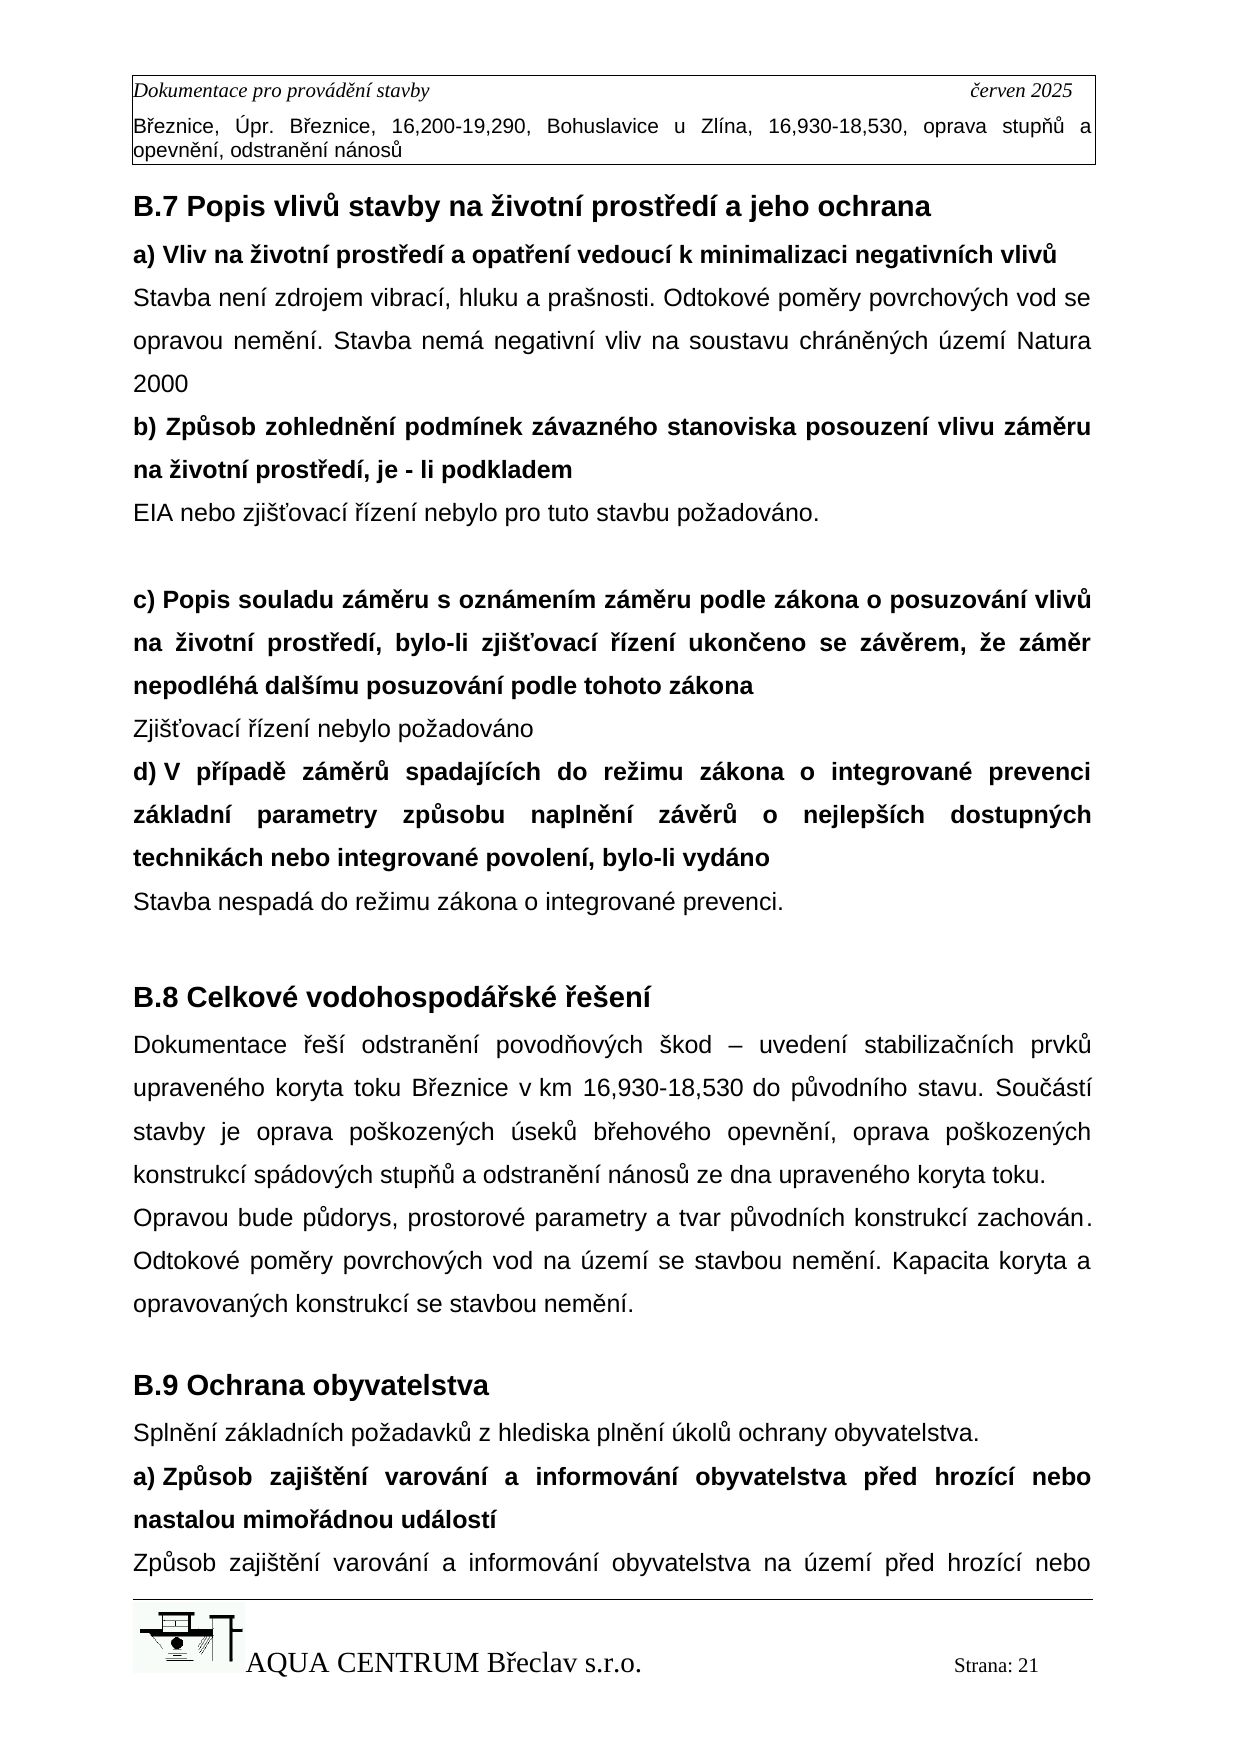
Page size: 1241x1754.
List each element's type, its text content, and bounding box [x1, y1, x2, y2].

list b) Způsob zohlednění podmínek závazného stanoviska posouzení vlivu záměru na životní prostředí, je - li podkladem [133, 412, 1093, 484]
list Stavba nespadá do režimu zákona o integrované prevenci. [133, 886, 1093, 915]
list Splnění základních požadavků z hlediska plnění úkolů ochrany obyvatelstva. [133, 1418, 1093, 1447]
list Způsob zajištění varování a informování obyvatelstva na území před hrozící nebo nastalou mimořádnou událostí se opravou nemění. [133, 1548, 1093, 1577]
list EIA nebo zjišťovací řízení nebylo pro tuto stavbu požadováno. [133, 498, 1093, 527]
list B.9 Ochrana obyvatelstva [133, 1368, 1093, 1402]
text a) Vliv na životní prostředí a opatření vedoucí k minimalizaci negativních vlivů [133, 239, 1093, 268]
text B.7 Popis vlivů stavby na životní prostředí a jeho ochrana [133, 189, 1093, 223]
list Opravou bude půdorys, prostorové parametry a tvar původních konstrukcí zachován. Odtokové poměry povrchových vod na území se stavbou nemění. Kapacita koryta a opravovaných konstrukcí se stavbou nemění. [133, 1203, 1093, 1318]
list Stavba není zdrojem vibrací, hluku a prašnosti. Odtokové poměry povrchových vod se opravou nemění. Stavba nemá negativní vliv na soustavu chráněných území Natura 2000 [133, 283, 1093, 398]
picture [132, 1602, 246, 1673]
list Dokumentace řeší odstranění povodňových škod – uvedení stabilizačních prvků upraveného koryta toku Březnice v km 16,930-18,530 do původního stavu. Součástí stavby je oprava poškozených úseků břehového opevnění, oprava poškozených konstrukcí spádových stupňů a odstranění nánosů ze dna upraveného koryta toku. [133, 1030, 1093, 1188]
list c) Popis souladu záměru s oznámením záměru podle zákona o posuzování vlivů na životní prostředí, bylo-li zjišťovací řízení ukončeno se závěrem, že záměr nepodléhá dalšímu posuzování podle tohoto zákona [133, 584, 1093, 699]
list d) V případě záměrů spadajících do režimu zákona o integrované prevenci základní parametry způsobu naplnění závěrů o nejlepších dostupných technikách nebo integrované povolení, bylo-li vydáno [133, 757, 1093, 872]
list a) Způsob zajištění varování a informování obyvatelstva před hrozící nebo nastalou mimořádnou událostí [133, 1462, 1093, 1533]
list Zjišťovací řízení nebylo požadováno [133, 714, 1093, 743]
list B.8 Celkové vodohospodářské řešení [133, 980, 1093, 1013]
